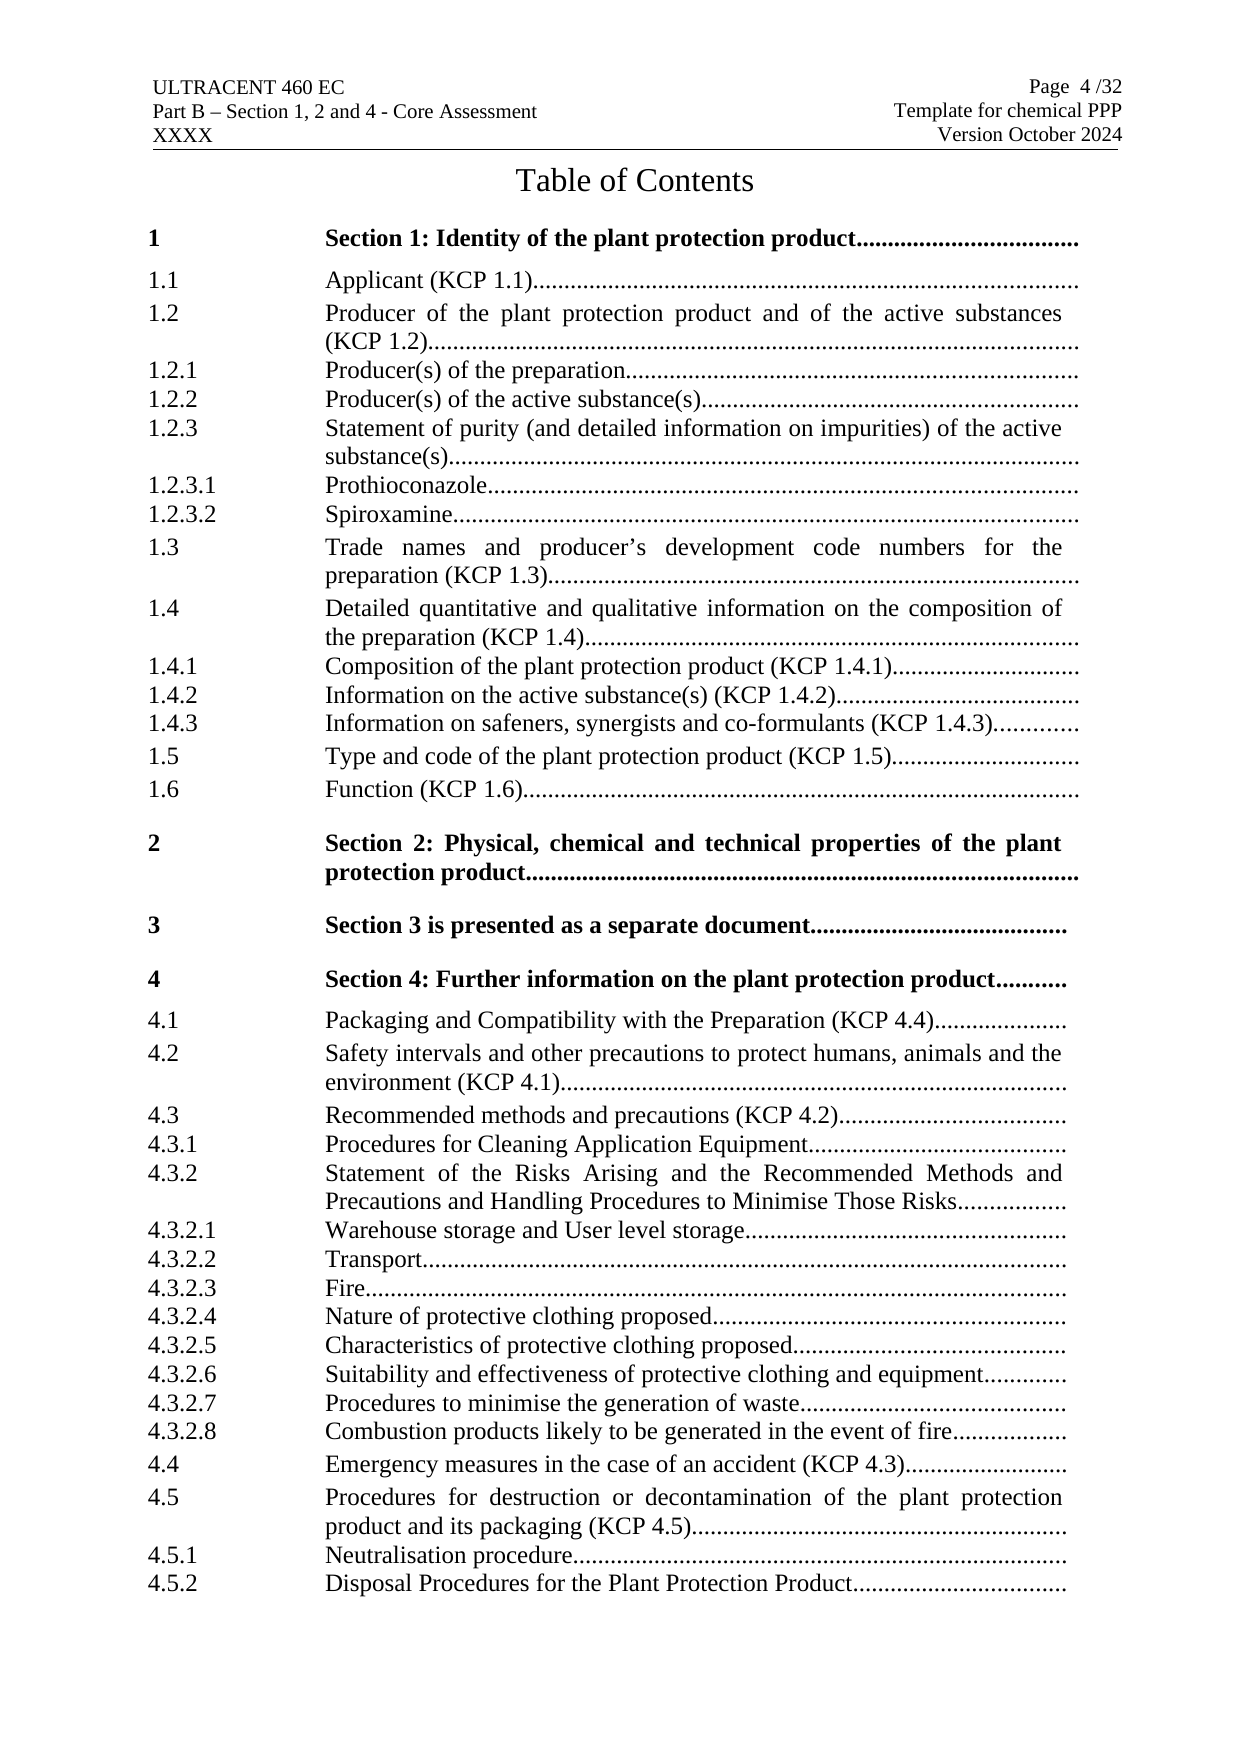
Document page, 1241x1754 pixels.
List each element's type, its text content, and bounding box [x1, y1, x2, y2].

text 1.2.3.1 Prothioconazole 5 [148, 470, 1063, 499]
text 1.2 Producer of the plant protection product and of the active substances (KCP 1.2) 5 [148, 298, 1063, 355]
text 1.6 Function (KCP 1.6) 7 [148, 774, 1063, 803]
text 4.1 Packaging and Compatibility with the Preparation (KCP 4.4) 20 [148, 1006, 1063, 1034]
text 4.2 Safety intervals and other precautions to protect humans, animals and the environment (KCP 4.1) 21 [148, 1038, 1063, 1096]
text 1 Section 1: Identity of the plant protection product 5 [148, 223, 1063, 252]
text 4.4 Emergency measures in the case of an accident (KCP 4.3) 24 [148, 1449, 1063, 1478]
text 1.4.3 Information on safeners, synergists and co-formulants (KCP 1.4.3) 6 [148, 708, 1063, 737]
text 1.2.2 Producer(s) of the active substance(s) 5 [148, 384, 1063, 413]
text 1.5 Type and code of the plant protection product (KCP 1.5) 7 [148, 741, 1063, 770]
text 1.1 Applicant (KCP 1.1) 5 [148, 265, 1063, 293]
text 4.3.2.7 Procedures to minimise the generation of waste 24 [148, 1388, 1063, 1416]
text 4.3.2.4 Nature of protective clothing proposed 23 [148, 1301, 1063, 1330]
text 4.3.2.1 Warehouse storage and User level storage 22 [148, 1215, 1063, 1244]
subtitle Table of Contents [148, 160, 1122, 198]
text 4.3.2 Statement of the Risks Arising and the Recommended Methods and Precautions and Handling Procedures to Minimise Those Risks 22 [148, 1158, 1063, 1215]
text 4.5.1 Neutralisation procedure 25 [148, 1540, 1063, 1568]
text 1.2.3 Statement of purity (and detailed information on impurities) of the active substance(s) 5 [148, 413, 1063, 470]
text 4.3.2.6 Suitability and effectiveness of protective clothing and equipment 24 [148, 1359, 1063, 1388]
text 4.3.2.2 Transport 22 [148, 1244, 1063, 1273]
text 4.5 Procedures for destruction or decontamination of the plant protection product and its packaging (KCP 4.5) 25 [148, 1482, 1063, 1540]
text 2 Section 2: Physical, chemical and technical properties of the plant protection product 8 [148, 828, 1063, 886]
text 4.3.2.8 Combustion products likely to be generated in the event of fire 24 [148, 1416, 1063, 1445]
text 1.2.1 Producer(s) of the preparation 5 [148, 355, 1063, 384]
text 4.5.2 Disposal Procedures for the Plant Protection Product 25 [148, 1568, 1063, 1597]
text 4.3 Recommended methods and precautions (KCP 4.2) 22 [148, 1100, 1063, 1129]
text 4.3.1 Procedures for Cleaning Application Equipment 22 [148, 1129, 1063, 1158]
text 1.2.3.2 Spiroxamine 5 [148, 499, 1063, 528]
text 4.3.2.3 Fire 23 [148, 1273, 1063, 1301]
text 1.4 Detailed quantitative and qualitative information on the composition of the preparation (KCP 1.4) 6 [148, 593, 1063, 651]
text 4 Section 4: Further information on the plant protection product 20 [148, 964, 1063, 993]
text 1.4.1 Composition of the plant protection product (KCP 1.4.1) 6 [148, 651, 1063, 680]
text 1.3 Trade names and producer’s development code numbers for the preparation (KCP 1.3) 6 [148, 532, 1063, 589]
text 3 Section 3 is presented as a separate document 20 [148, 911, 1063, 939]
text 1.4.2 Information on the active substance(s) (KCP 1.4.2) 6 [148, 680, 1063, 708]
text 4.3.2.5 Characteristics of protective clothing proposed 23 [148, 1330, 1063, 1359]
